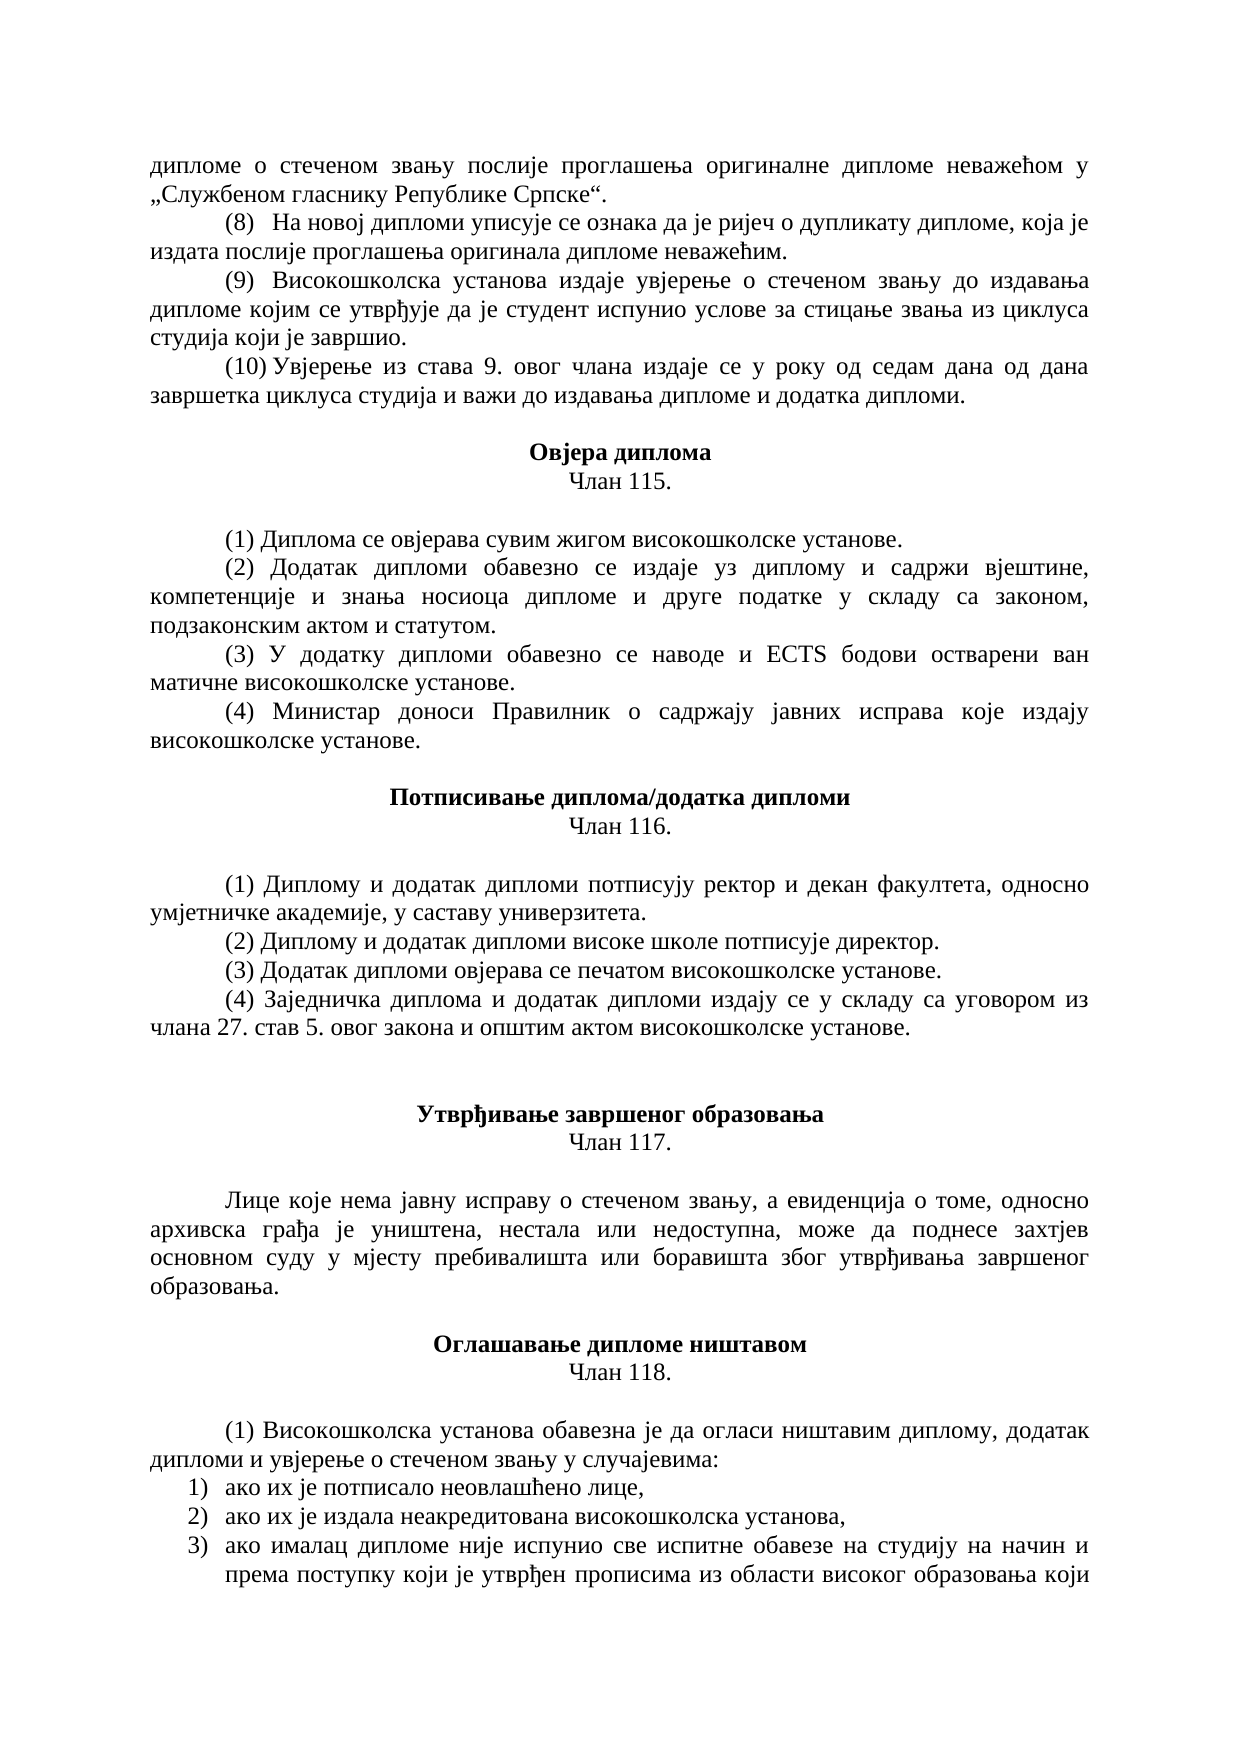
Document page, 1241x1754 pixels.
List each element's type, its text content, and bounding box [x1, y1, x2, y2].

list ако их је потписало неовлашћено лице, [187, 1472, 1090, 1501]
list ако их је издала неакредитована високошколска установа, [187, 1501, 1090, 1530]
text (2) Додатак дипломи обавезно се издаје уз диплому и садржи вјештине, компетенције и знања носиоца дипломе и друге податке у складу са законом, подзаконским актом и статутом. [150, 552, 1090, 639]
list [187, 1530, 1090, 1587]
text (4) Министар доноси Правилник о садржају јавних исправа које издају високошколске установе. [150, 696, 1090, 754]
text (1) Диплому и додатак дипломи потписују ректор и декан факултета, односно умјетничке академије, у саставу универзитета. [150, 869, 1090, 926]
list На новој дипломи уписује се ознака да је ријеч о дупликату дипломе, која је издата послије проглашења оригинала дипломе неважећим. [150, 207, 1090, 265]
text Утврђивање завршеног образовања [150, 1099, 1090, 1127]
text Члан 115. [150, 466, 1090, 495]
text Лице које нема јавну исправу о стеченом звању, а евиденција о томе, односно архивска грађа је уништена, нестала или недоступна, може да поднесе захтјев основном суду у мјесту пребивалишта или боравишта због утврђивања завршеног образовања. [150, 1185, 1090, 1300]
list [150, 150, 1090, 207]
text (4) Заједничка диплома и додатак дипломи издају се у складу са уговором из члана 27. став 5. овог закона и општим актом високошколске установе. [150, 984, 1090, 1041]
text Оглашавање дипломе ништавом [150, 1329, 1090, 1357]
text Члан 116. [150, 811, 1090, 840]
text (2) Диплому и додатак дипломи високе школе потписује директор. [150, 926, 1090, 955]
text Овјера диплома [150, 437, 1090, 466]
text Потписивање диплома/додатка дипломи [150, 782, 1090, 811]
text (3) У додатку дипломи обавезно се наводе и ECTS бодови остварени ван матичне високошколске установе. [150, 639, 1090, 696]
text Члан 117. [150, 1127, 1090, 1156]
list Увјерење из става 9. овог члана издаје се у року од седам дана од дана завршетка циклуса студија и важи до издавања дипломе и додатка дипломи. [150, 351, 1090, 409]
list Високошколска установа издаје увјерење о стеченом звању до издавања дипломе којим се утврђује да је студент испунио услове за стицање звања из циклуса студија који је завршио. [150, 265, 1090, 351]
text Члан 118. [150, 1357, 1090, 1386]
text (3) Додатак дипломи овјерава се печатом високошколске установе. [150, 955, 1090, 984]
text (1) Диплома се овјерава сувим жигом високошколске установе. [150, 524, 1090, 552]
list Високошколска установа обавезна је да огласи ништавим диплому, додатак дипломи и увјерење о стеченом звању у случајевима: [150, 1415, 1090, 1472]
